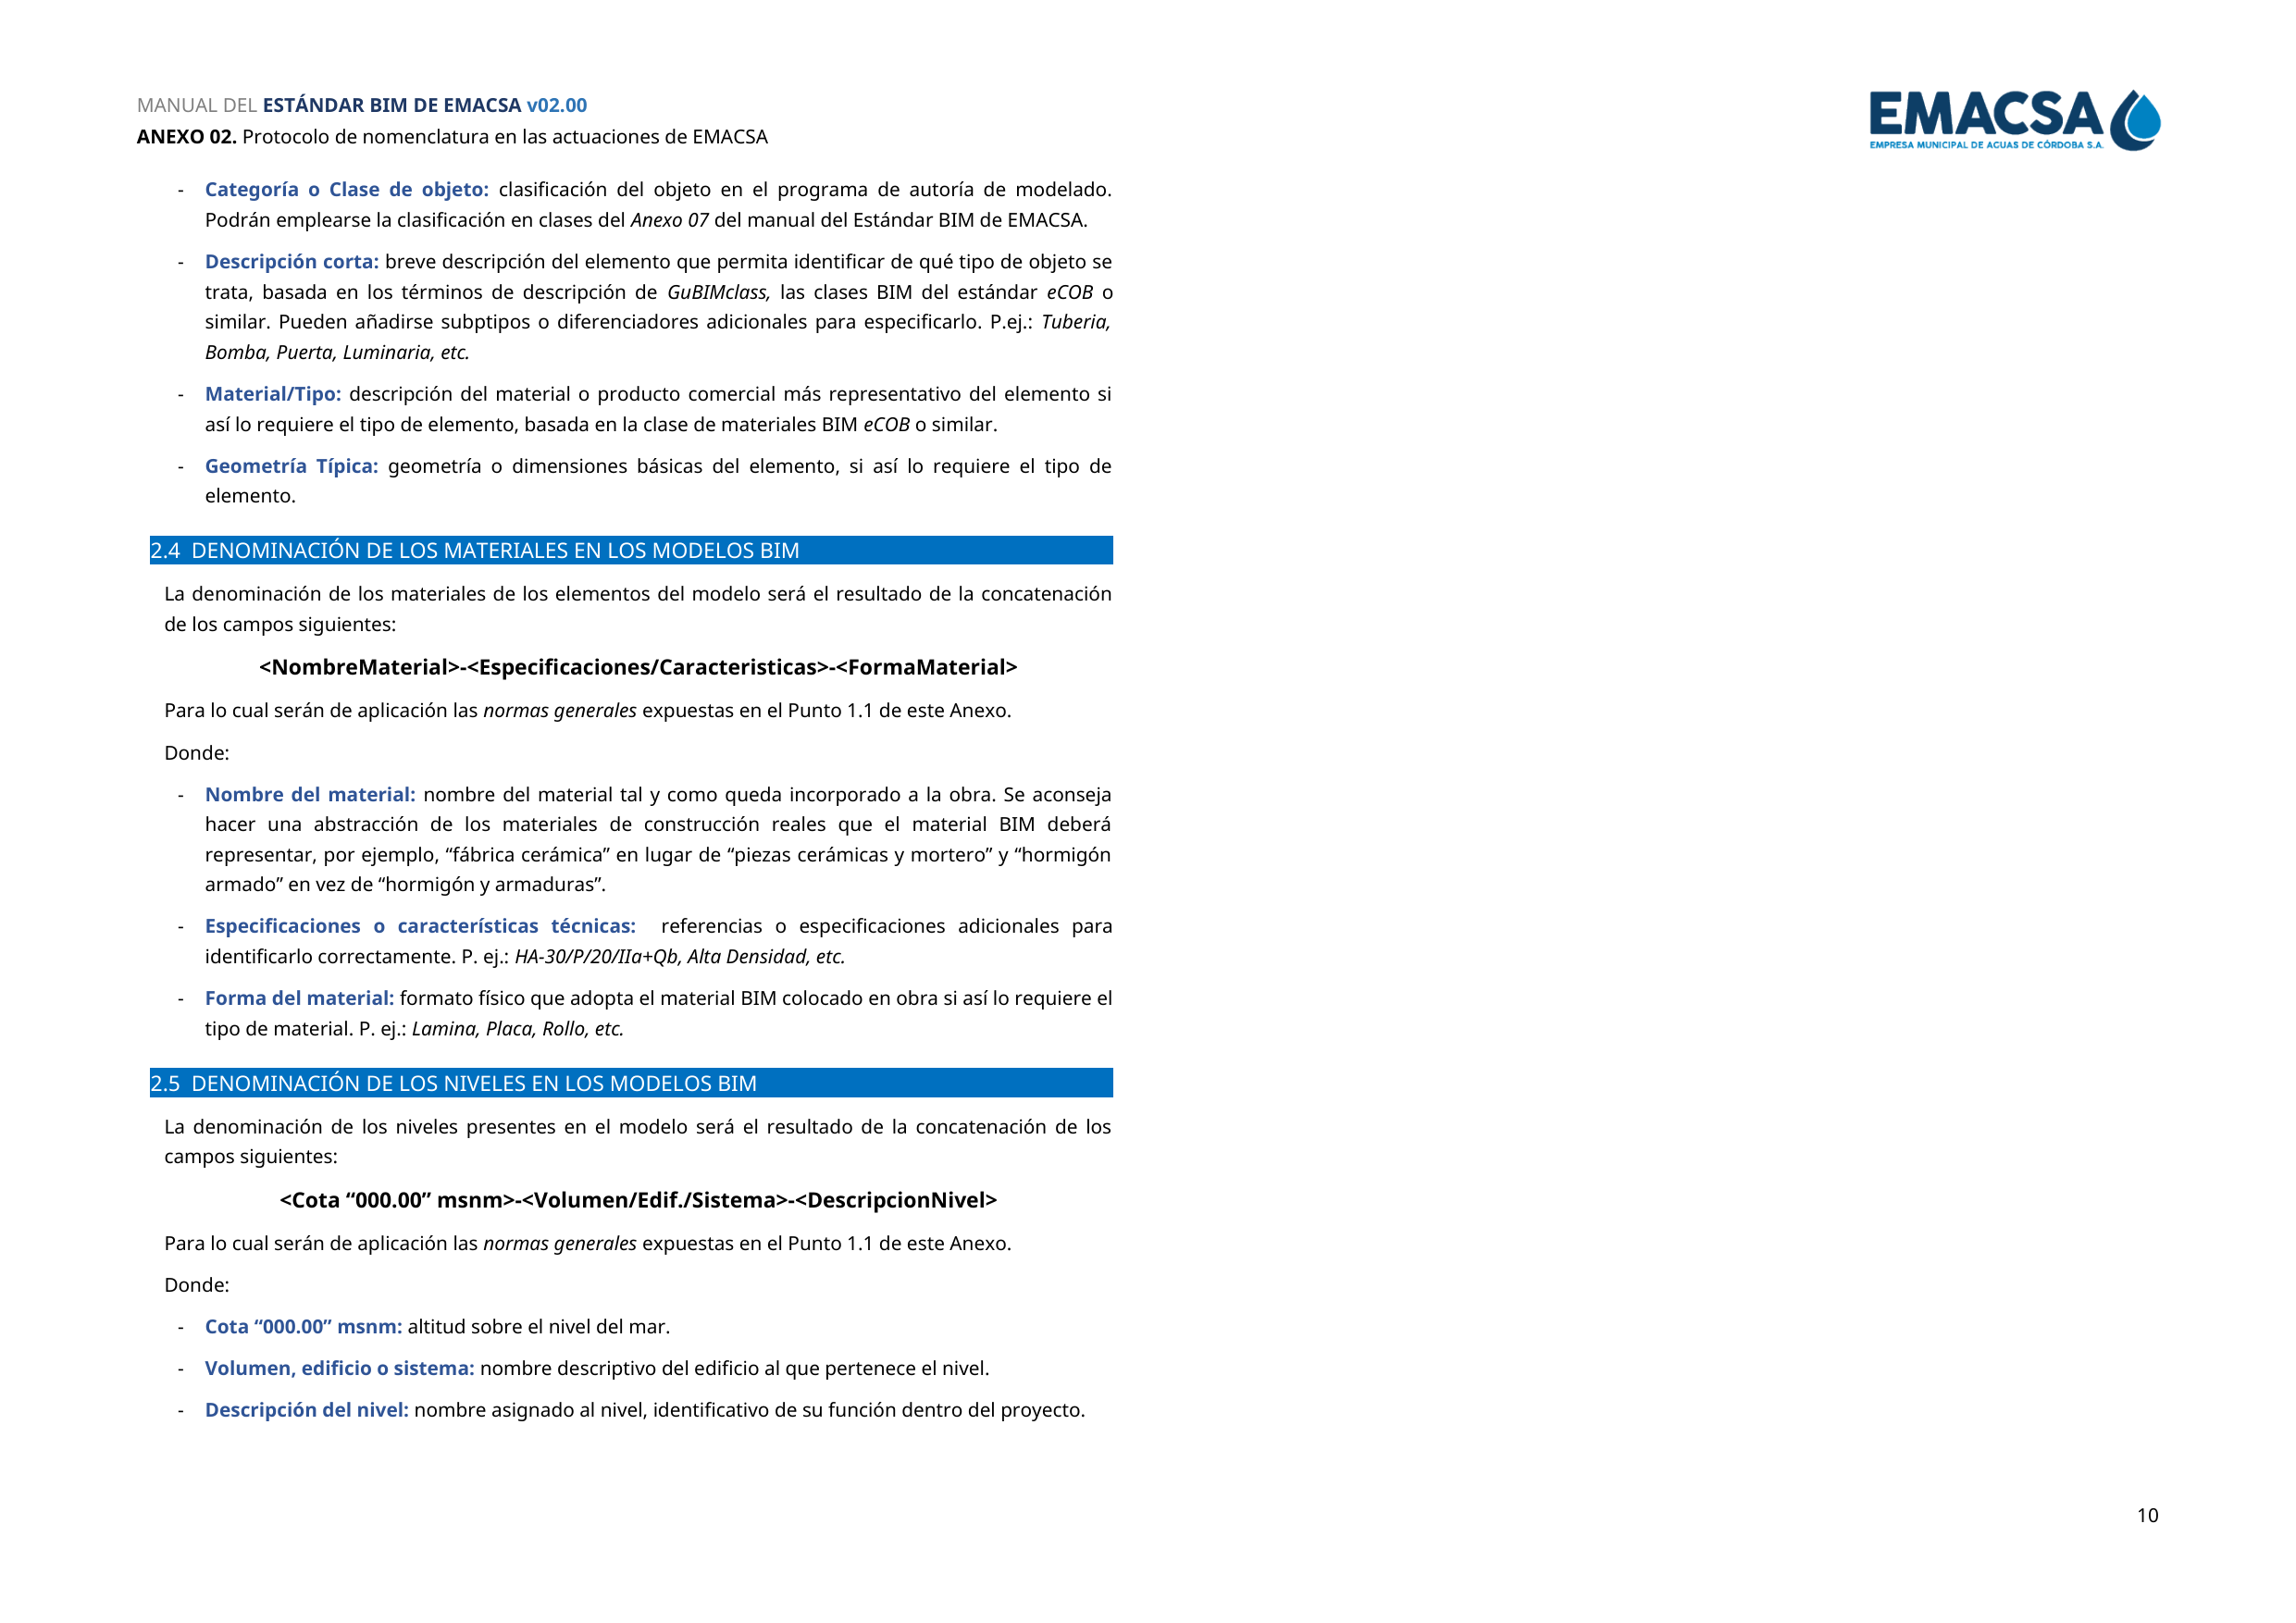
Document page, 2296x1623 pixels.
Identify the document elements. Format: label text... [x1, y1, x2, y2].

picture [1865, 88, 2166, 153]
list Forma del material: formato físico que adopta el material BIM colocado en obra si así lo requiere el tipo de material. P. ej.: Lamina, Placa, Rollo, etc. [178, 985, 1113, 1041]
list Descripción corta: breve descripción del elemento que permita identificar de qué tipo de objeto se trata, basada en los términos de descripción de GuBIMclass, las clases BIM del estándar eCOB o similar. Pueden añadirse subptipos o diferenciadores adicionales para especificarlo. P.ej.: Tuberia, Bomba, Puerta, Luminaria, etc. [178, 248, 1113, 365]
text Donde: [164, 739, 1113, 765]
list Geometría Típica: geometría o dimensiones básicas del elemento, si así lo requiere el tipo de elemento. [178, 452, 1113, 509]
list Volumen, edificio o sistema: nombre descriptivo del edificio al que pertenece el nivel. [178, 1355, 1113, 1381]
list <NombreMaterial>-<Especificaciones/Caracteristicas>-<FormaMaterial> [164, 652, 1113, 681]
subtitle DENOMINACIÓN DE LOS NIVELES EN LOS MODELOS BIM [150, 1068, 1113, 1097]
list Nombre del material: nombre del material tal y como queda incorporado a la obra. Se aconseja hacer una abstracción de los materiales de construcción reales que el material BIM deberá representar, por ejemplo, “fábrica cerámica” en lugar de “piezas cerámicas y mortero” y “hormigón armado” en vez de “hormigón y armaduras”. [178, 781, 1113, 898]
text La denominación de los materiales de los elementos del modelo será el resultado de la concatenación de los campos siguientes: [164, 580, 1113, 637]
text Para lo cual serán de aplicación las normas generales expuestas en el Punto 1.1 de este Anexo. [164, 697, 1113, 724]
list Categoría o Clase de objeto: clasificación del objeto en el programa de autoría de modelado. Podrán emplearse la clasificación en clases del Anexo 07 del manual del Estándar BIM de EMACSA. [178, 176, 1113, 232]
list <Cota “000.00” msnm>-<Volumen/Edif./Sistema>-<DescripcionNivel> [164, 1185, 1113, 1214]
text Para lo cual serán de aplicación las normas generales expuestas en el Punto 1.1 de este Anexo. [164, 1230, 1113, 1257]
list Cota “000.00” msnm: altitud sobre el nivel del mar. [178, 1313, 1113, 1340]
list Material/Tipo: descripción del material o producto comercial más representativo del elemento si así lo requiere el tipo de elemento, basada en la clase de materiales BIM eCOB o similar. [178, 380, 1113, 437]
text Donde: [164, 1271, 1113, 1298]
subtitle DENOMINACIÓN DE LOS MATERIALES EN LOS MODELOS BIM [150, 536, 1113, 564]
text La denominación de los niveles presentes en el modelo será el resultado de la concatenación de los campos siguientes: [164, 1113, 1113, 1170]
list Especificaciones o características técnicas: referencias o especificaciones adicionales para identificarlo correctamente. P. ej.: HA-30/P/20/IIa+Qb, Alta Densidad, etc. [178, 913, 1113, 970]
list Descripción del nivel: nombre asignado al nivel, identificativo de su función dentro del proyecto. [178, 1396, 1113, 1423]
